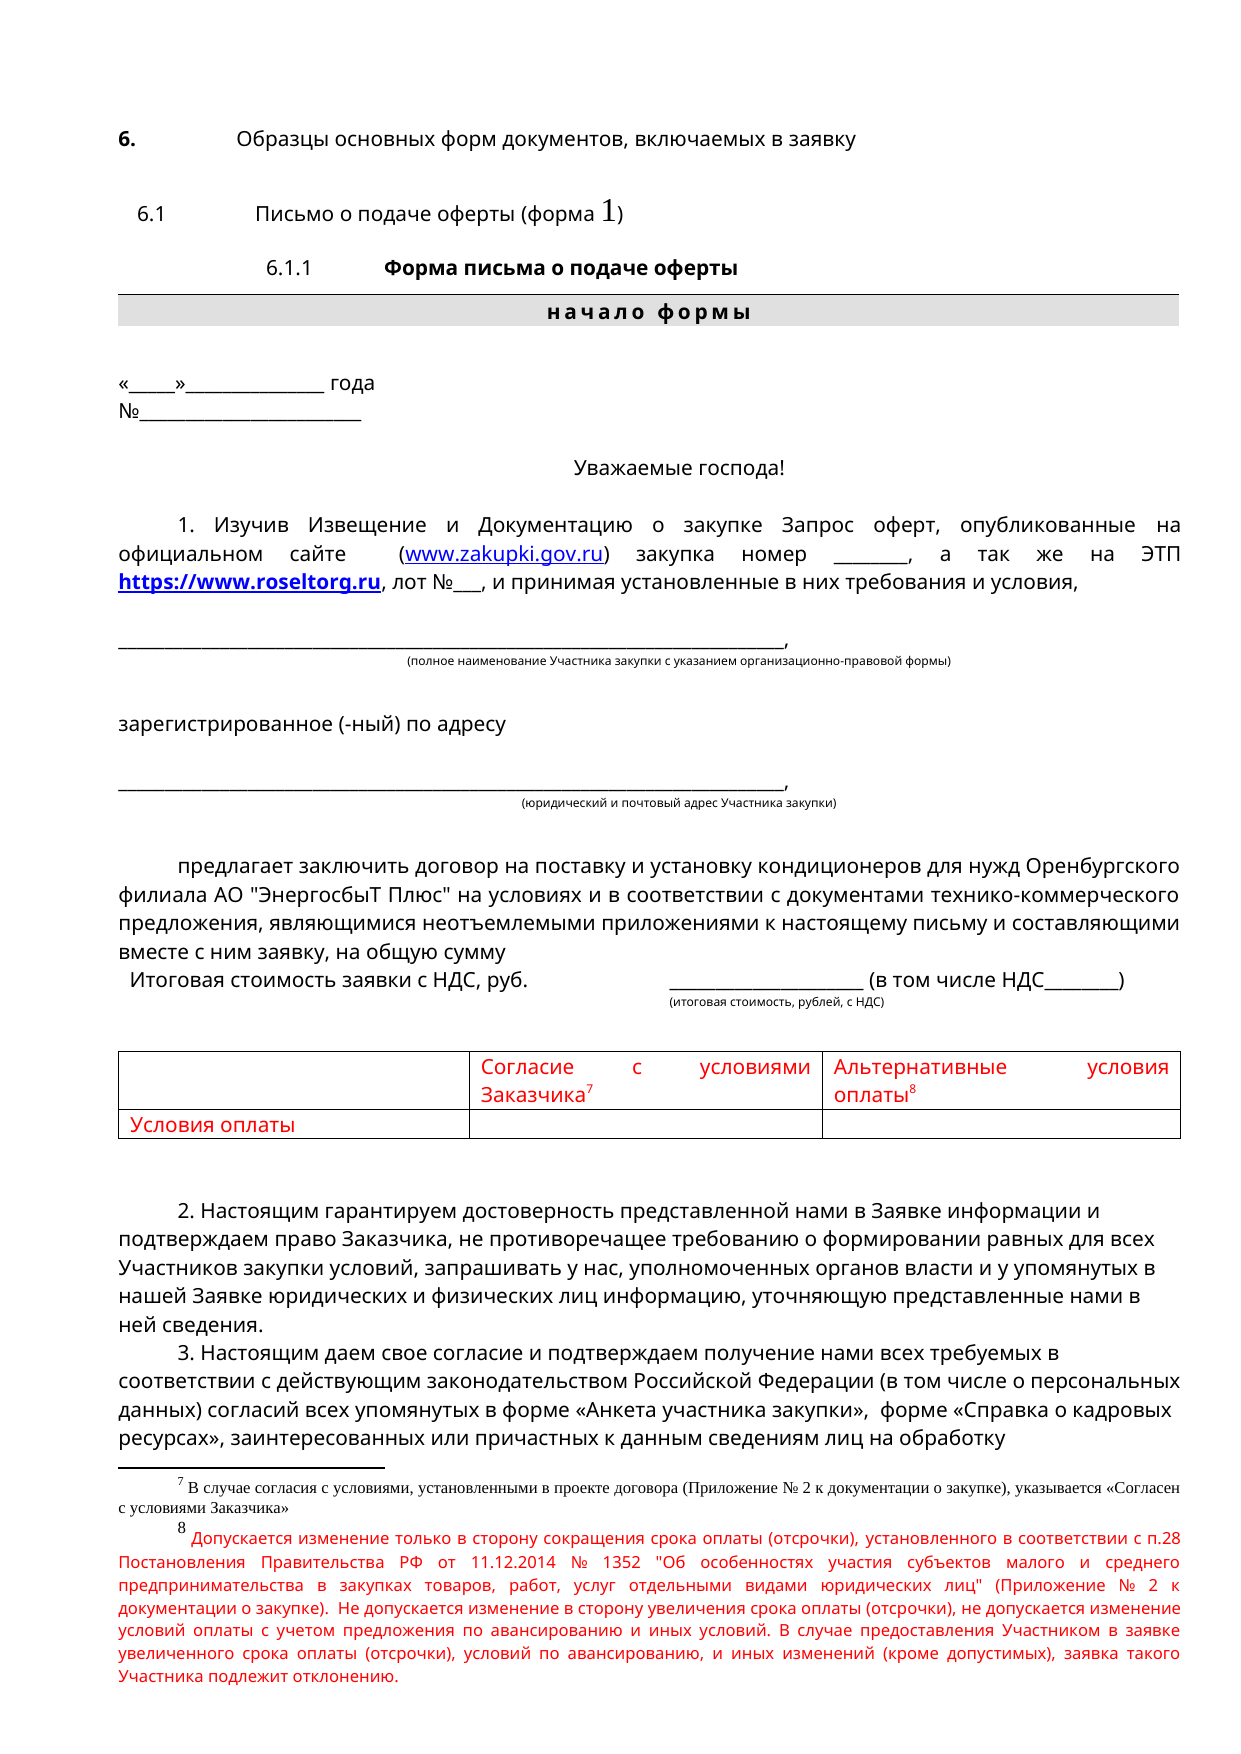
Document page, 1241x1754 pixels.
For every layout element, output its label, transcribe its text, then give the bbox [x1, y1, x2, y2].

table_header Согласие с условиями Заказчика [470, 1052, 822, 1109]
text 2. Настоящим гарантируем достоверность представленной нами в Заявке информации и подтверждаем право Заказчика, не противоречащее требованию о формировании равных для всех Участников закупки условий, запрашивать у нас, уполномоченных органов власти и у упомянутых в нашей Заявке юридических и физических лиц информацию, уточняющую представленные нами в ней сведения. [118, 1196, 1181, 1338]
text (полное наименование Участника закупки с указанием организационно-правовой формы) [118, 653, 1181, 681]
text ________________________________________________________________________, [118, 766, 1181, 795]
text «_____»_______________ года [118, 368, 635, 397]
text (юридический и почтовый адрес Участника закупки) [118, 795, 1181, 823]
table_header _____________________ (в том числе НДС________) (итоговая стоимость, рублей, с НДС) [658, 965, 1198, 1022]
subtitle Образцы основных форм документов, включаемых в заявку [118, 124, 1181, 152]
text №________________________ [118, 397, 635, 425]
table_cell Условия оплаты [119, 1110, 469, 1138]
text начало формы [118, 295, 1179, 326]
table_header Итоговая стоимость заявки с НДС, руб. [118, 965, 658, 1022]
text ________________________________________________________________________, [118, 624, 1181, 653]
text зарегистрированное (-ный) по адресу [118, 709, 1181, 738]
table_header Альтернативные условия оплаты [823, 1052, 1180, 1109]
table_cell [823, 1110, 1180, 1138]
table_header [119, 1052, 469, 1109]
table_cell [470, 1110, 822, 1138]
subtitle Письмо о подаче оферты (форма 1) [137, 190, 1181, 228]
text предлагает заключить договор на поставку и установку кондиционеров для нужд Оренбургского филиала АО "ЭнергосбыТ Плюс" на условиях и в соответствии с документами технико-коммерческого предложения, являющимися неотъемлемыми приложениями к настоящему письму и составляющими вместе с ним заявку, на общую сумму [118, 852, 1181, 965]
text Уважаемые господа! [118, 453, 1181, 482]
list Форма письма о подаче оферты [266, 253, 1181, 282]
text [118, 1338, 1181, 1452]
text 1. Изучив Извещение и Документацию о закупке Запрос оферт, опубликованные на официальном сайте (www.zakupki.gov.ru) закупка номер ________, а так же на ЭТП https://www.roseltorg.ru, лот №___, и принимая установленные в них требования и условия, [118, 510, 1181, 596]
